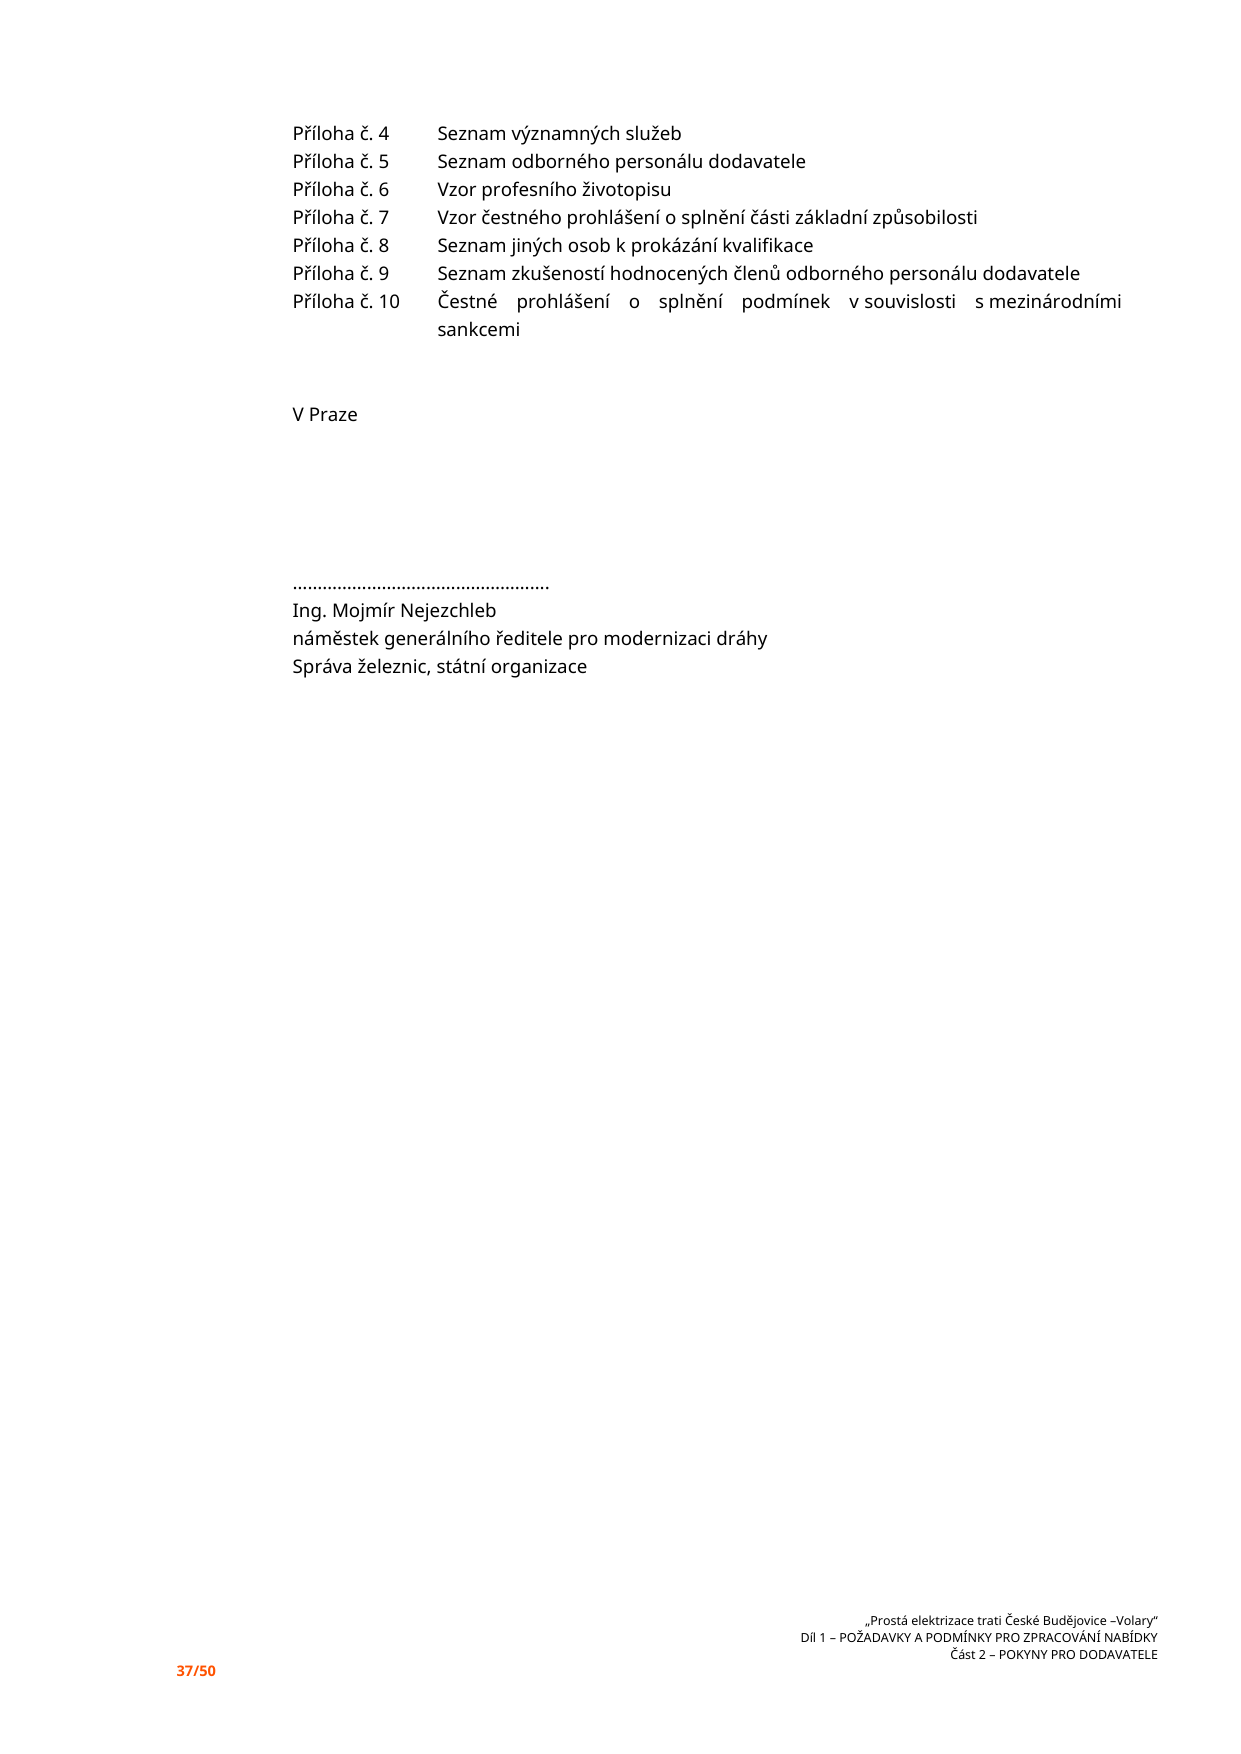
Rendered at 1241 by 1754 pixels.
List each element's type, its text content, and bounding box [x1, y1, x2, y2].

text Správa železnic, státní organizace [292, 653, 1122, 678]
text Příloha č. 8 Seznam jiných osob k prokázání kvalifikace [292, 233, 1122, 258]
text Příloha č. 5 Seznam odborného personálu dodavatele [292, 149, 1122, 174]
text náměstek generálního ředitele pro modernizaci dráhy [292, 625, 1122, 651]
text Příloha č. 10 Čestné prohlášení o splnění podmínek v souvislosti s mezinárodními sankcemi [292, 289, 1122, 342]
text ……………………………………………. [292, 569, 1122, 594]
text V Praze [292, 401, 1122, 426]
text Příloha č. 4 Seznam významných služeb [292, 121, 1122, 146]
text Příloha č. 6 Vzor profesního životopisu [292, 177, 1122, 202]
text Příloha č. 7 Vzor čestného prohlášení o splnění části základní způsobilosti [292, 205, 1122, 230]
text Příloha č. 9 Seznam zkušeností hodnocených členů odborného personálu dodavatele [292, 261, 1122, 286]
text Ing. Mojmír Nejezchleb [292, 597, 1122, 622]
